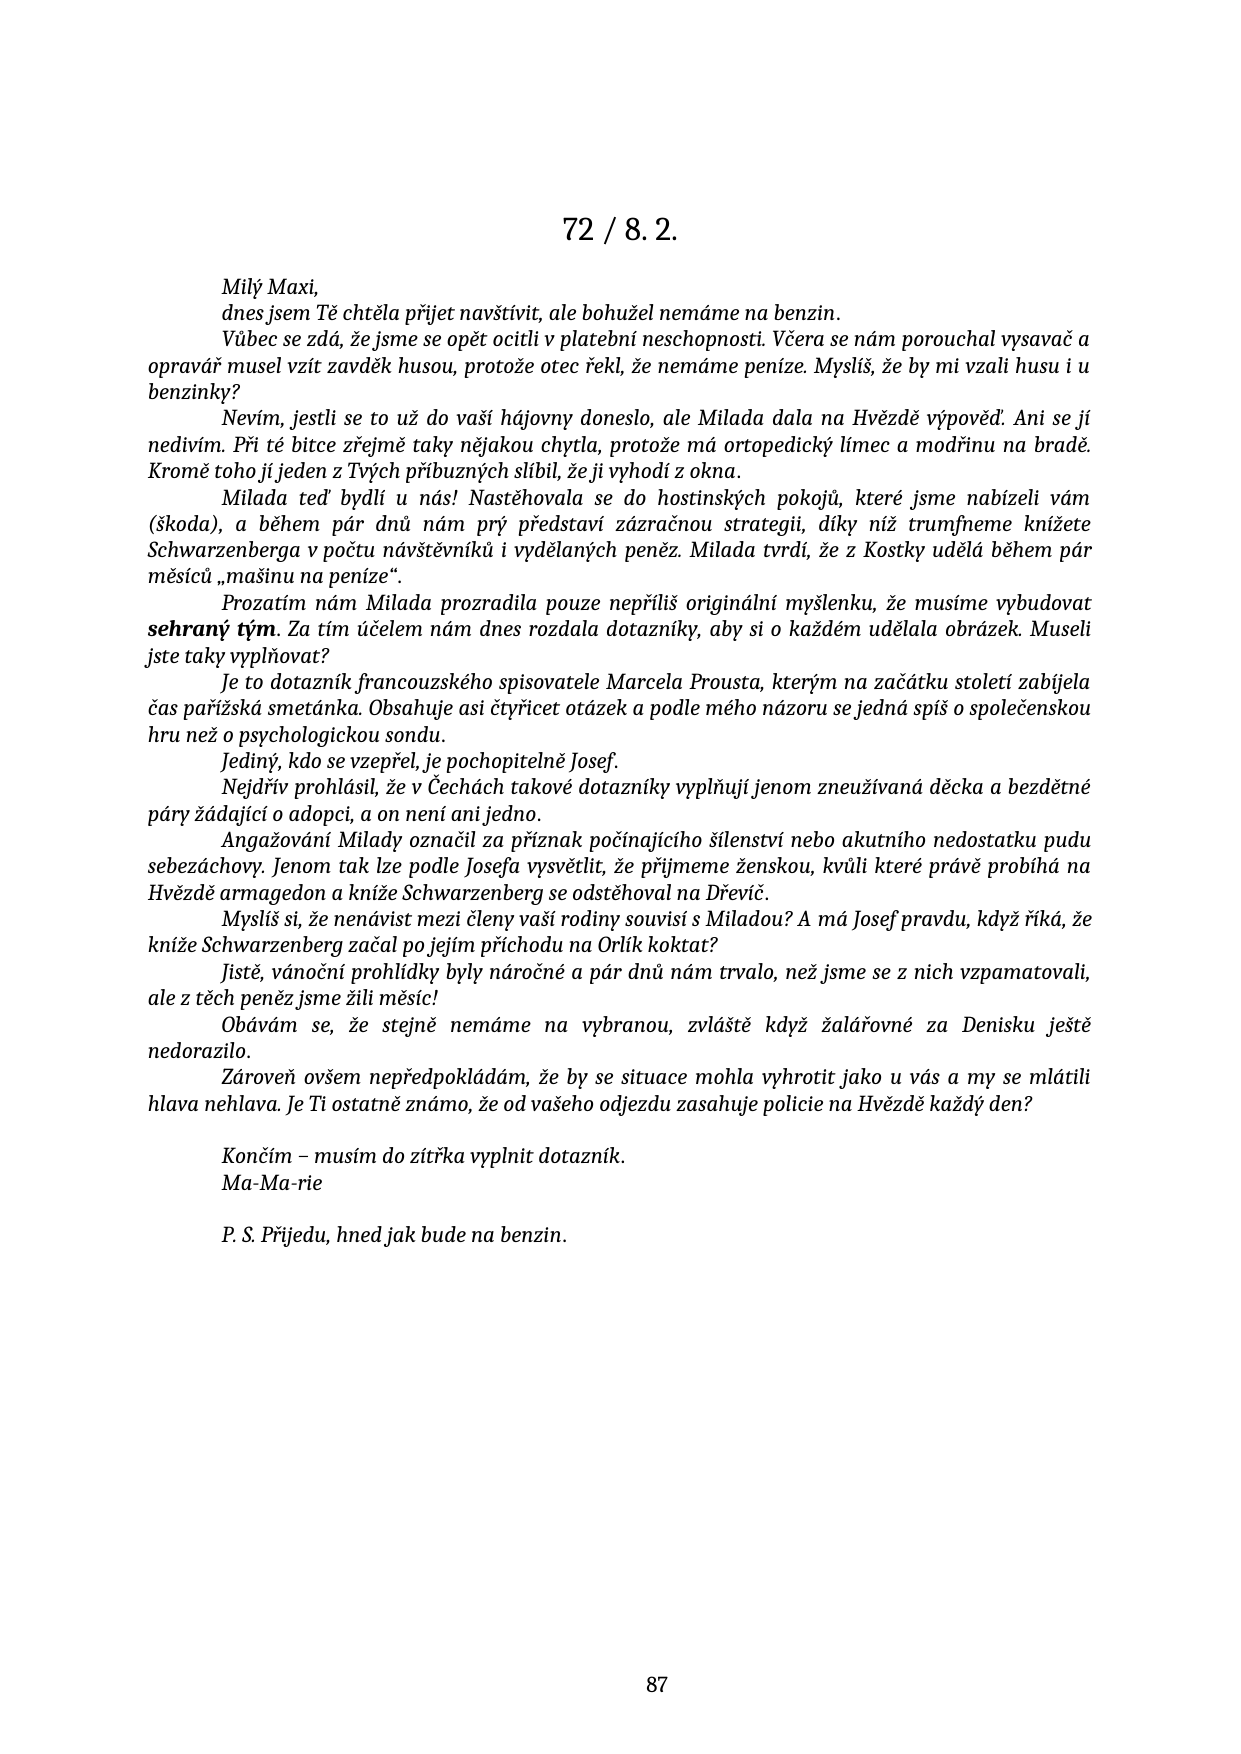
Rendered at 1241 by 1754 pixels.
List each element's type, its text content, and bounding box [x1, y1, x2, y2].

text Končím − musím do zítřka vyplnit dotazník. [148, 1143, 1093, 1169]
text Je to dotazník francouzského spisovatele Marcela Prousta, kterým na začátku století zabíjela čas pařížská smetánka. Obsahuje asi čtyřicet otázek a podle mého názoru se jedná spíš o společenskou hru než o psychologickou sondu. [148, 669, 1093, 748]
text dnes jsem Tě chtěla přijet navštívit, ale bohužel nemáme na benzin. [148, 300, 1093, 326]
text Nejdřív prohlásil, že v Čechách takové dotazníky vyplňují jenom zneužívaná děcka a bezdětné páry žádající o adopci, a on není ani jedno. [148, 774, 1093, 827]
text Prozatím nám Milada prozradila pouze nepříliš originální myšlenku, že musíme vybudovat sehraný tým. Za tím účelem nám dnes rozdala dotazníky, aby si o každém udělala obrázek. Museli jste taky vyplňovat? [148, 590, 1093, 669]
text Vůbec se zdá, že jsme se opět ocitli v platební neschopnosti. Včera se nám porouchal vysavač a opravář musel vzít zavděk husou, protože otec řekl, že nemáme peníze. Myslíš, že by mi vzali husu i u benzinky? [148, 326, 1093, 405]
subtitle 72 / 8. 2. [148, 210, 1093, 248]
text Jediný, kdo se vzepřel, je pochopitelně Josef. [148, 748, 1093, 774]
text Ma-Ma-rie [148, 1169, 1093, 1196]
text Milada teď bydlí u nás! Nastěhovala se do hostinských pokojů, které jsme nabízeli vám (škoda), a během pár dnů nám prý představí zázračnou strategii, díky níž trumfneme knížete Schwarzenberga v počtu návštěvníků i vydělaných peněz. Milada tvrdí, že z Kostky udělá během pár měsíců „mašinu na peníze“. [148, 484, 1093, 590]
text P. S. Přijedu, hned jak bude na benzin. [148, 1222, 1093, 1248]
text Obávám se, že stejně nemáme na vybranou, zvláště když žalářovné za Denisku ještě nedorazilo. [148, 1011, 1093, 1064]
text Zároveň ovšem nepředpokládám, že by se situace mohla vyhrotit jako u vás a my se mlátili hlava nehlava. Je Ti ostatně známo, že od vašeho odjezdu zasahuje policie na Hvězdě každý den? [148, 1064, 1093, 1117]
text Angažování Milady označil za příznak počínajícího šílenství nebo akutního nedostatku pudu sebezáchovy. Jenom tak lze podle Josefa vysvětlit, že přijmeme ženskou, kvůli které právě probíhá na Hvězdě armagedon a kníže Schwarzenberg se odstěhoval na Dřevíč. [148, 827, 1093, 906]
text Myslíš si, že nenávist mezi členy vaší rodiny souvisí s Miladou? A má Josef pravdu, když říká, že kníže Schwarzenberg začal po jejím příchodu na Orlík koktat? [148, 906, 1093, 959]
text Jistě, vánoční prohlídky byly náročné a pár dnů nám trvalo, než jsme se z nich vzpamatovali, ale z těch peněz jsme žili měsíc! [148, 959, 1093, 1011]
text Milý Maxi, [148, 273, 1093, 300]
text Nevím, jestli se to už do vaší hájovny doneslo, ale Milada dala na Hvězdě výpověď. Ani se jí nedivím. Při té bitce zřejmě taky nějakou chytla, protože má ortopedický límec a modřinu na bradě. Kromě toho jí jeden z Tvých příbuzných slíbil, že ji vyhodí z okna. [148, 405, 1093, 484]
